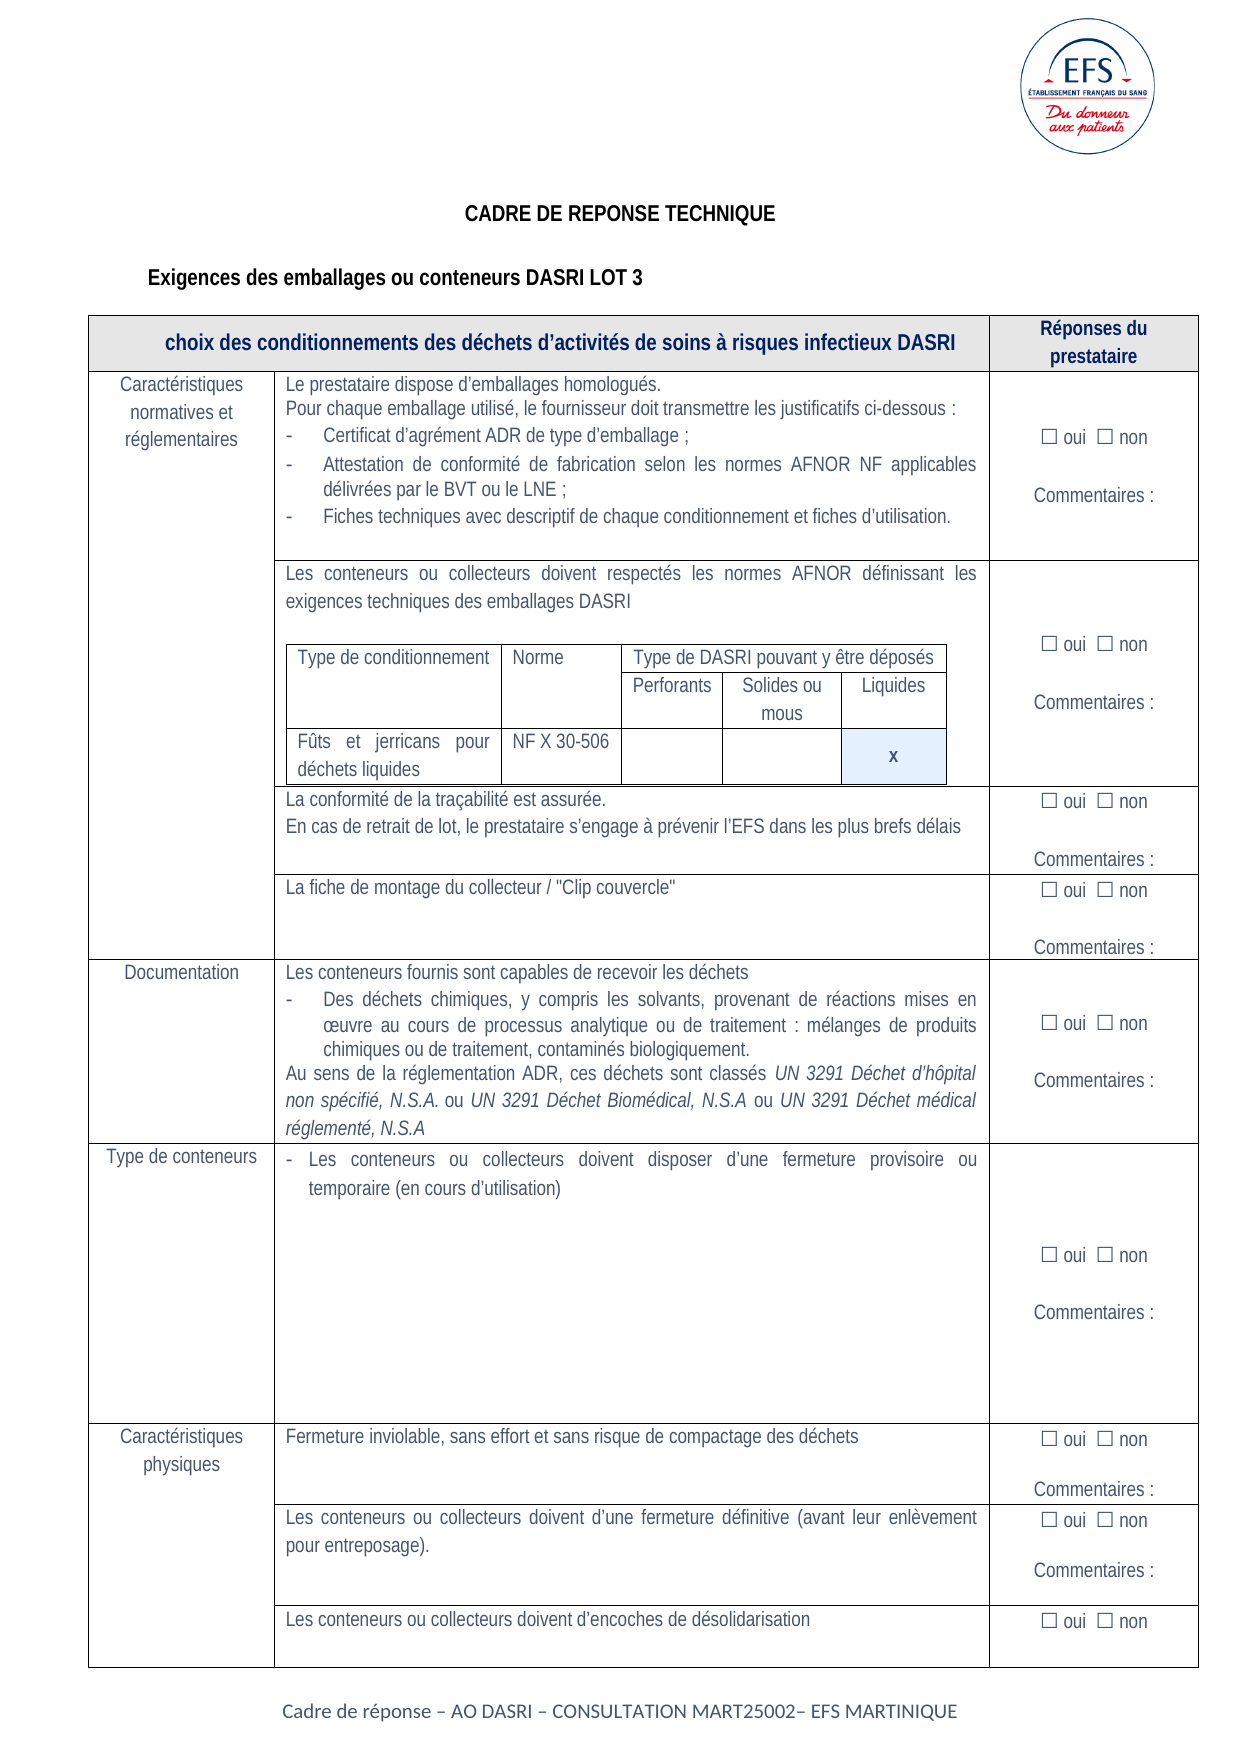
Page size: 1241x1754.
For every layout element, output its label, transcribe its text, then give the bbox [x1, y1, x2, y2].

table_cell ☐ oui ☐ non Commentaires : [990, 1606, 1198, 1667]
table_cell Fermeture inviolable, sans effort et sans risque de compactage des déchets [275, 1424, 989, 1504]
table_cell ☐ oui ☐ non Commentaires : [990, 787, 1198, 874]
table_cell Les conteneurs fournis sont capables de recevoir les déchets Des déchets chimiques, y compris les solvants, provenant de réactions mises en œuvre au cours de processus analytique ou de traitement : mélanges de produits chimiques ou de traitement, contaminés biologiquement. Au sens de la réglementation ADR, ces déchets sont classés UN 3291 Déchet d’hôpital non spécifié, N.S.A. ou UN 3291 Déchet Biomédical, N.S.A ou UN 3291 Déchet médical réglementé, N.S.A [275, 960, 989, 1143]
table_cell ☐ oui ☐ non Commentaires : [990, 561, 1198, 786]
table_cell Les conteneurs ou collecteurs doivent d’une fermeture définitive (avant leur enlèvement pour entreposage). [275, 1505, 989, 1605]
list Exigences des emballages ou conteneurs DASRI LOT 3 [148, 264, 1093, 290]
table_cell Caractéristiques physiques [89, 1424, 274, 1667]
table_cell Le prestataire dispose d’emballages homologués. Pour chaque emballage utilisé, le fournisseur doit transmettre les justificatifs ci-dessous : Certificat d’agrément ADR de type d’emballage ; Attestation de conformité de fabrication selon les normes AFNOR NF applicables délivrées par le BVT ou le LNE ; Fiches techniques avec descriptif de chaque conditionnement et fiches d’utilisation. [275, 372, 989, 560]
table_header Réponses du prestataire [990, 316, 1198, 371]
list CADRE DE REPONSE TECHNIQUE [148, 200, 1093, 226]
table_cell ☐ oui ☐ non Commentaires : [990, 1505, 1198, 1605]
table_cell ☐ oui ☐ non Commentaires : [990, 1144, 1198, 1423]
picture [1020, 18, 1155, 156]
table_cell Les conteneurs ou collecteurs doivent respectés les normes AFNOR définissant les exigences techniques des emballages DASRI [275, 561, 989, 786]
table_cell ☐ oui ☐ non Commentaires : [990, 960, 1198, 1143]
table_cell ☐ oui ☐ non Commentaires : [990, 1424, 1198, 1504]
table_cell Les conteneurs ou collecteurs doivent disposer d’une fermeture provisoire ou temporaire (en cours d’utilisation) [275, 1144, 989, 1423]
table_cell ☐ oui ☐ non Commentaires : [990, 372, 1198, 560]
table_cell Type de conteneurs [89, 1144, 274, 1423]
table_header choix des conditionnements des déchets d’activités de soins à risques infectieux DASRI [89, 316, 989, 371]
table_cell Caractéristiques normatives et réglementaires [89, 372, 274, 959]
table_cell La conformité de la traçabilité est assurée. En cas de retrait de lot, le prestataire s’engage à prévenir l’EFS dans les plus brefs délais [275, 787, 989, 874]
table_cell ☐ oui ☐ non Commentaires : [990, 875, 1198, 959]
table_cell Les conteneurs ou collecteurs doivent d’encoches de désolidarisation [275, 1606, 989, 1667]
table_cell Documentation [89, 960, 274, 1143]
table_cell La fiche de montage du collecteur / "Clip couvercle" [275, 875, 989, 959]
